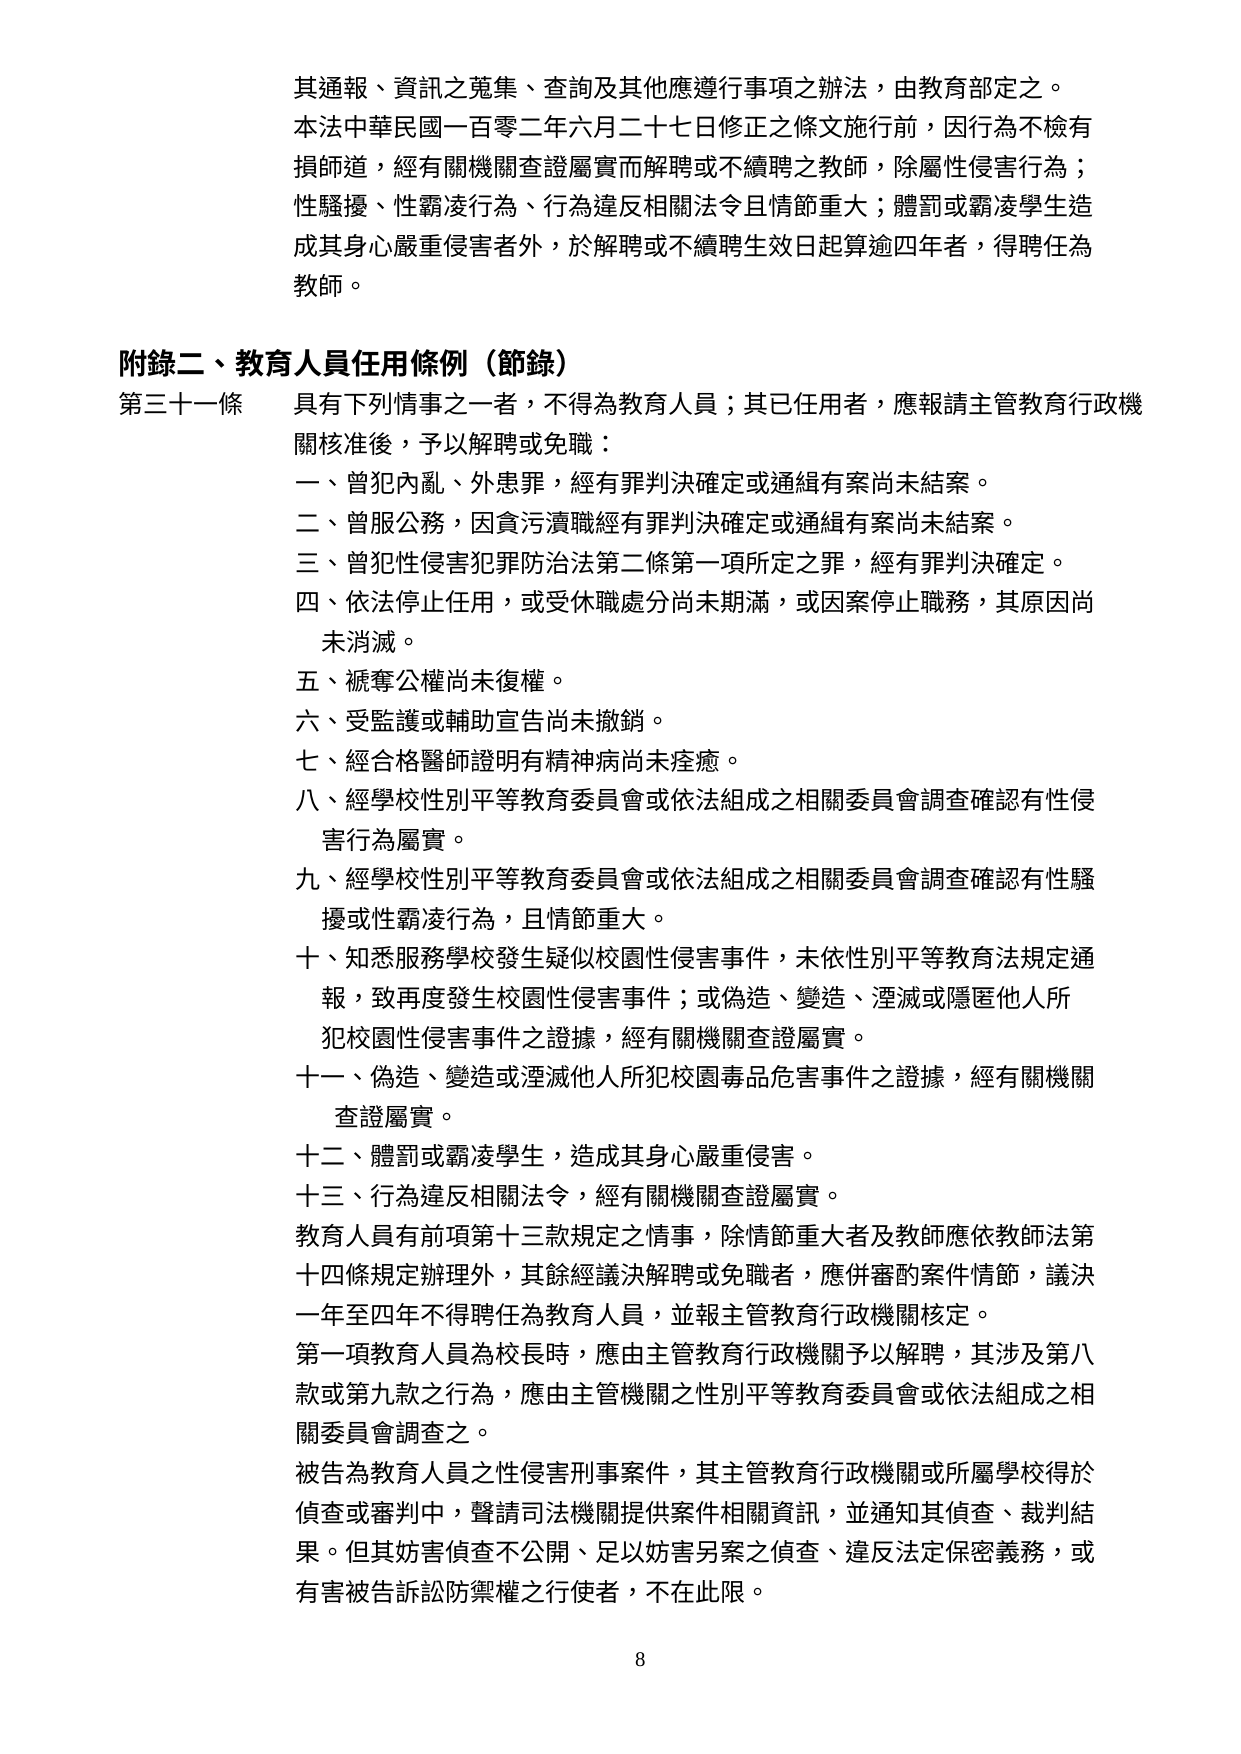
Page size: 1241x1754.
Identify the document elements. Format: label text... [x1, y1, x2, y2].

text 十、知悉服務學校發生疑似校園性侵害事件，未依性別平等教育法規定通 [293, 936, 1162, 976]
text 擾或性霸凌行為，且情節重大。 [293, 897, 1162, 936]
text 查證屬實。 [293, 1094, 1162, 1134]
text 害行為屬實。 [293, 817, 1162, 857]
text 四、依法停止任用，或受休職處分尚未期滿，或因案停止職務，其原因尚 [293, 580, 1162, 619]
text 被告為教育人員之性侵害刑事案件，其主管教育行政機關或所屬學校得於 [293, 1451, 1162, 1490]
text 犯校園性侵害事件之證據，經有關機關查證屬實。 [293, 1015, 1162, 1055]
text 十三、行為違反相關法令，經有關機關查證屬實。 [293, 1174, 1162, 1213]
text 本法中華民國一百零二年六月二十七日修正之條文施行前，因行為不檢有 [293, 105, 1162, 144]
text 附錄二、教育人員任用條例（節錄） [118, 342, 1162, 382]
text 五、褫奪公權尚未復權。 [293, 659, 1162, 699]
text 有害被告訴訟防禦權之行使者，不在此限。 [293, 1569, 1162, 1609]
text 性騷擾、性霸凌行為、行為違反相關法令且情節重大；體罰或霸凌學生造 [293, 184, 1162, 224]
text 十二、體罰或霸凌學生，造成其身心嚴重侵害。 [293, 1134, 1162, 1174]
text 第三十一條 具有下列情事之一者，不得為教育人員；其已任用者，應報請主管教育行政機關核准後，予以解聘或免職： [118, 382, 1162, 461]
text 十四條規定辦理外，其餘經議決解聘或免職者，應併審酌案件情節，議決 [293, 1253, 1162, 1292]
text 十一、偽造、變造或湮滅他人所犯校園毒品危害事件之證據，經有關機關 [293, 1055, 1162, 1094]
text 三、曾犯性侵害犯罪防治法第二條第一項所定之罪，經有罪判決確定。 [293, 540, 1162, 580]
text 九、經學校性別平等教育委員會或依法組成之相關委員會調查確認有性騷 [293, 857, 1162, 897]
text 八、經學校性別平等教育委員會或依法組成之相關委員會調查確認有性侵 [293, 778, 1162, 817]
text 未消滅。 [293, 619, 1162, 659]
text 報，致再度發生校園性侵害事件；或偽造、變造、湮滅或隱匿他人所 [293, 976, 1162, 1015]
text 款或第九款之行為，應由主管機關之性別平等教育委員會或依法組成之相 [293, 1372, 1162, 1411]
text 二、曾服公務，因貪污瀆職經有罪判決確定或通緝有案尚未結案。 [293, 501, 1162, 540]
text 七、經合格醫師證明有精神病尚未痊癒。 [293, 738, 1162, 778]
text 成其身心嚴重侵害者外，於解聘或不續聘生效日起算逾四年者，得聘任為 [293, 224, 1162, 263]
text 關委員會調查之。 [293, 1411, 1162, 1451]
text 教育人員有前項第十三款規定之情事，除情節重大者及教師應依教師法第 [293, 1213, 1162, 1253]
text 偵查或審判中，聲請司法機關提供案件相關資訊，並通知其偵查、裁判結 [293, 1490, 1162, 1530]
text 六、受監護或輔助宣告尚未撤銷。 [293, 699, 1162, 738]
text 其通報、資訊之蒐集、查詢及其他應遵行事項之辦法，由教育部定之。 [293, 65, 1162, 105]
text 教師。 [293, 263, 1162, 303]
text 損師道，經有關機關查證屬實而解聘或不續聘之教師，除屬性侵害行為； [293, 144, 1162, 184]
text 一年至四年不得聘任為教育人員，並報主管教育行政機關核定。 [293, 1292, 1162, 1332]
text 一、曾犯內亂、外患罪，經有罪判決確定或通緝有案尚未結案。 [293, 461, 1162, 501]
text 第一項教育人員為校長時，應由主管教育行政機關予以解聘，其涉及第八 [293, 1332, 1162, 1372]
text 果。但其妨害偵查不公開、足以妨害另案之偵查、違反法定保密義務，或 [293, 1530, 1162, 1569]
